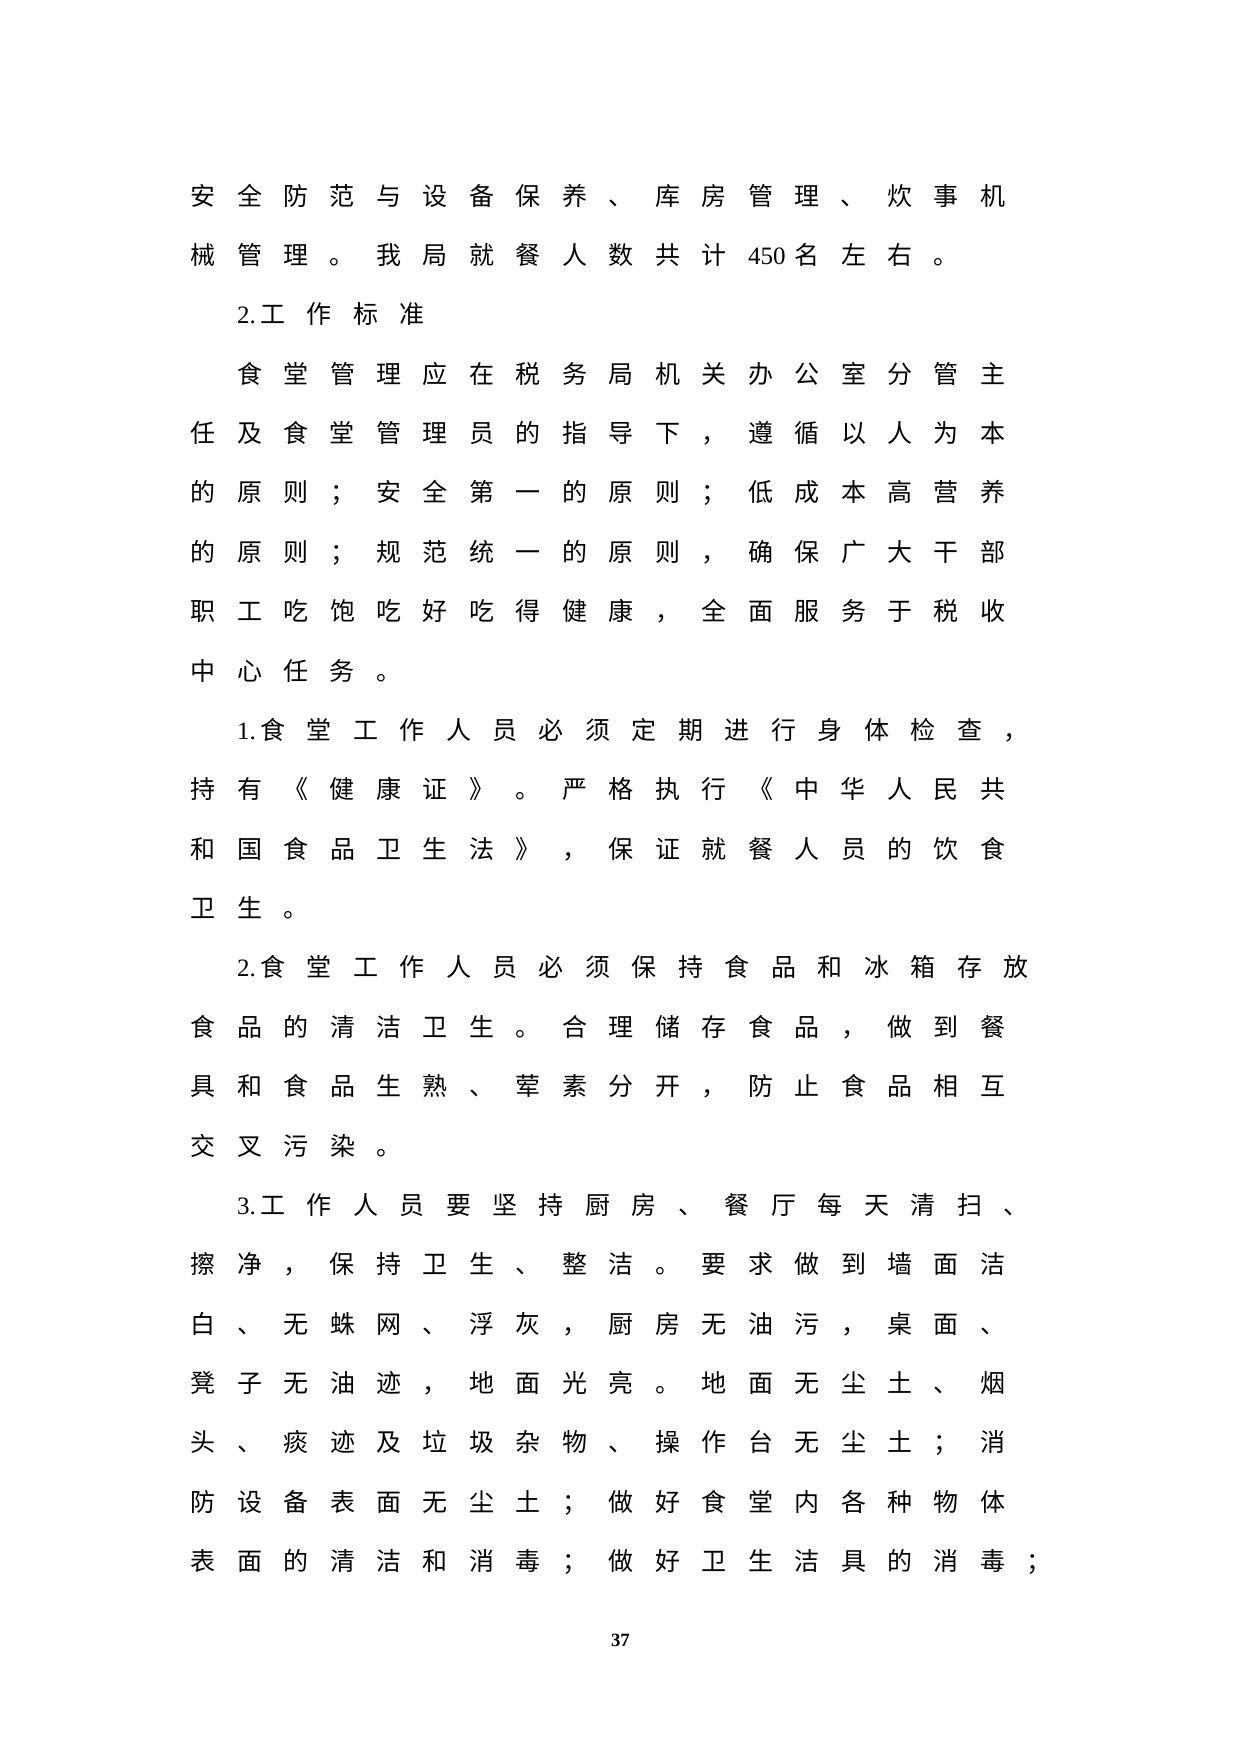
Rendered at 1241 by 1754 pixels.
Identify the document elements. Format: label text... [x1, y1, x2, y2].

text 2.工作标准 [190, 283, 1050, 343]
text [190, 164, 1050, 283]
text 食堂管理应在税务局机关办公室分管主任及食堂管理员的指导下，遵循以人为本的原则；安全第一的原则；低成本高营养的原则；规范统一的原则，确保广大干部职工吃饱吃好吃得健康，全面服务于税收中心任务。 [190, 343, 1050, 699]
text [190, 1174, 1050, 1589]
text 2.食堂工作人员必须保持食品和冰箱存放食品的清洁卫生。合理储存食品，做到餐具和食品生熟、荤素分开，防止食品相互交叉污染。 [190, 936, 1050, 1174]
text 1.食堂工作人员必须定期进行身体检查，持有《健康证》。严格执行《中华人民共和国食品卫生法》，保证就餐人员的饮食卫生。 [190, 699, 1050, 936]
